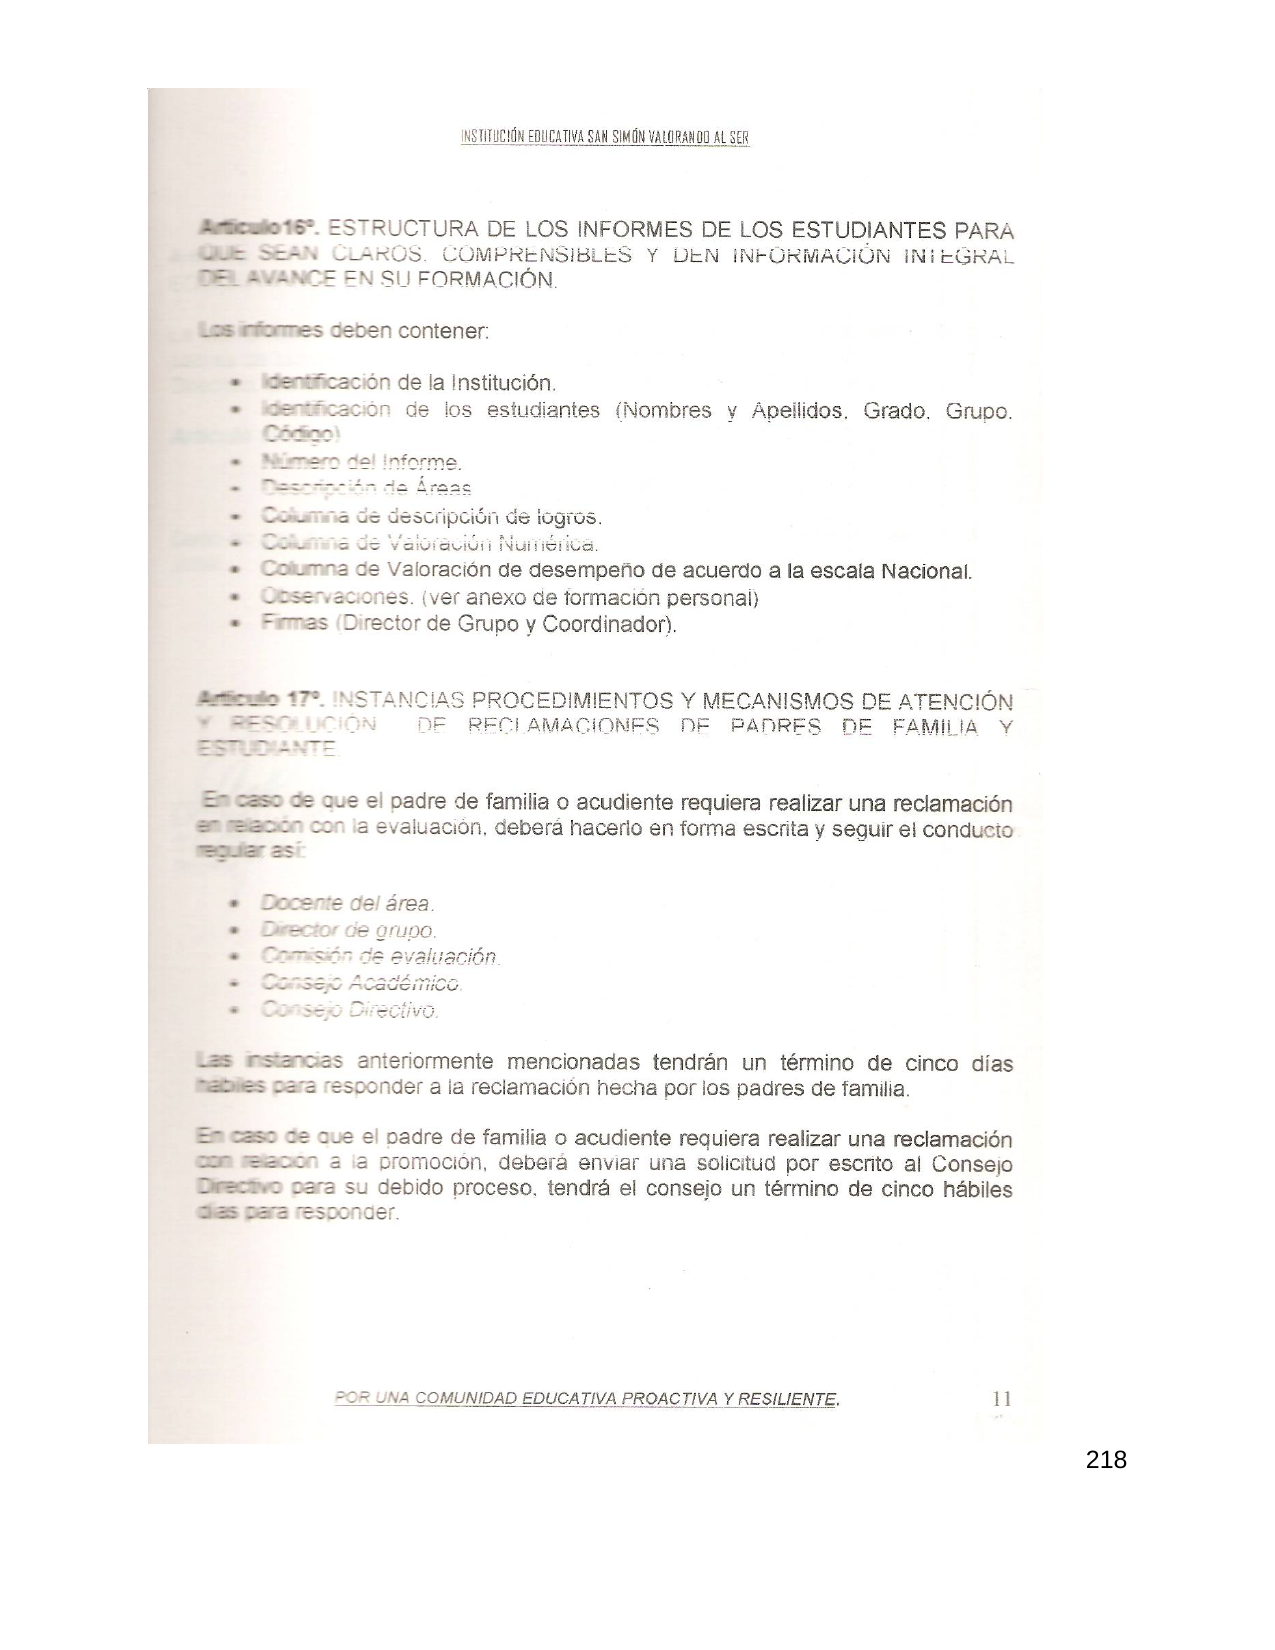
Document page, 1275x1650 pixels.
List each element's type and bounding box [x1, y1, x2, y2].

picture [147, 88, 1043, 1444]
